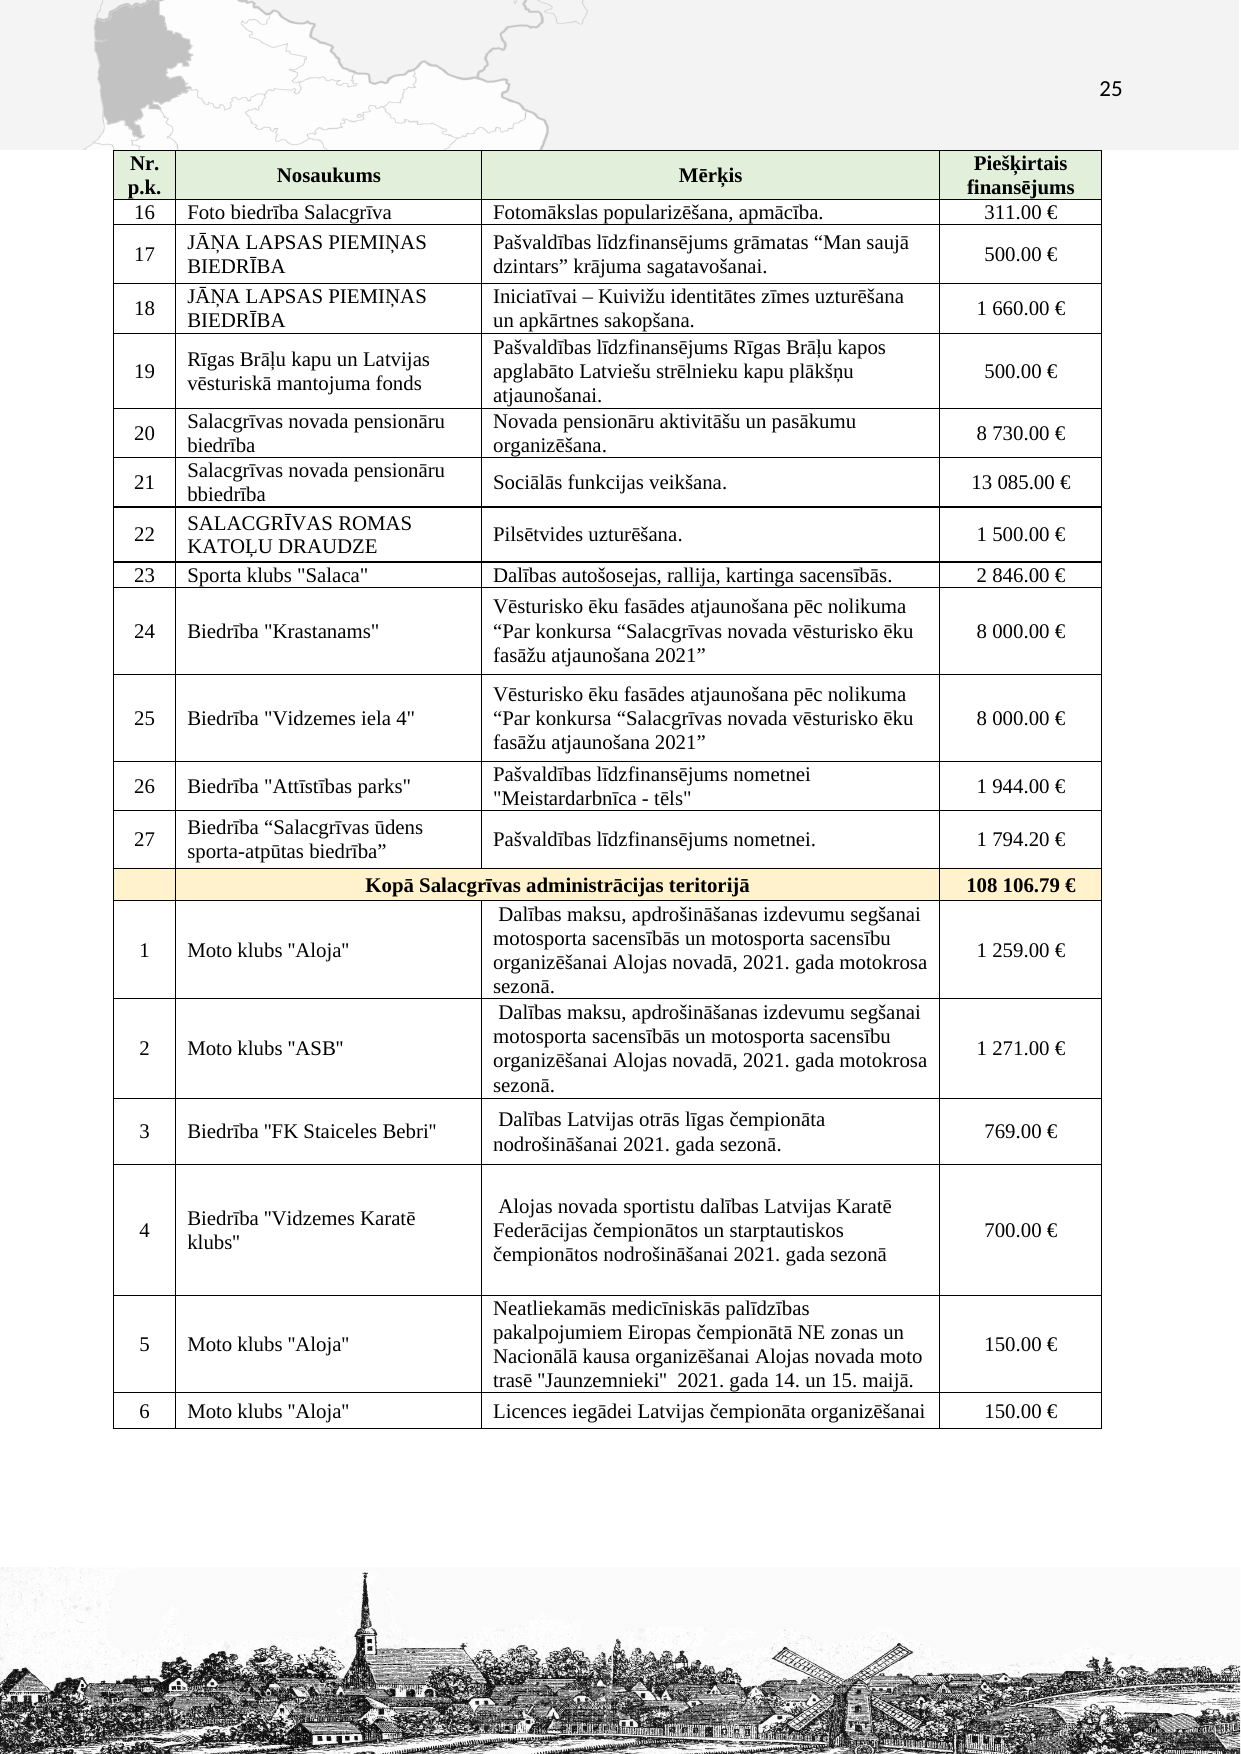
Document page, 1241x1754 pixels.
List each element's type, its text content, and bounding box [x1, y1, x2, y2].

table_cell Dalības Latvijas otrās līgas čempionāta nodrošināšanai 2021. gada sezonā. [482, 1099, 939, 1164]
table_cell 700.00 € [940, 1165, 1101, 1295]
table_cell 17 [114, 225, 175, 283]
table_header Mērķis [482, 151, 939, 199]
table_cell Iniciatīvai – Kuivižu identitātes zīmes uzturēšana un apkārtnes sakopšana. [482, 284, 939, 332]
table_cell 311.00 € [940, 200, 1101, 224]
table_cell Biedrība "Krastanams" [176, 588, 481, 674]
table_cell 22 [114, 508, 175, 561]
table_cell 5 [114, 1296, 175, 1392]
table_cell 1 794.20 € [940, 811, 1101, 868]
table_cell 23 [114, 563, 175, 587]
table_cell Pašvaldības līdzfinansējums grāmatas “Man saujā dzintars” krājuma sagatavošanai. [482, 225, 939, 283]
table_cell 1 259.00 € [940, 901, 1101, 998]
table_cell 8 000.00 € [940, 675, 1101, 761]
table_cell Licences iegādei Latvijas čempionāta organizēšanai Alojas novada moto trasē ''Jaunzemnieki'' 2021. gada jūlijā. [482, 1393, 939, 1428]
table_cell 24 [114, 588, 175, 674]
table_cell 26 [114, 762, 175, 810]
table_cell 769.00 € [940, 1099, 1101, 1164]
table_header Nosaukums [176, 151, 481, 199]
table_cell Biedrība "Attīstības parks" [176, 762, 481, 810]
table_cell 1 [114, 901, 175, 998]
table_cell Pašvaldības līdzfinansējums Rīgas Brāļu kapos apglabāto Latviešu strēlnieku kapu plākšņu atjaunošanai. [482, 334, 939, 408]
table_header Nr. p.k. [114, 151, 175, 199]
table_cell Moto klubs ''Aloja'' [176, 1393, 481, 1428]
table_cell 2 846.00 € [940, 563, 1101, 587]
table_cell Biedrība “Salacgrīvas ūdens sporta-atpūtas biedrība” [176, 811, 481, 868]
table_cell Salacgrīvas novada pensionāru biedrība [176, 409, 481, 457]
table_cell 3 [114, 1099, 175, 1164]
table_cell 16 [114, 200, 175, 224]
table_cell Moto klubs ''ASB'' [176, 999, 481, 1098]
table_cell 1 271.00 € [940, 999, 1101, 1098]
table_cell 1 944.00 € [940, 762, 1101, 810]
table_cell 21 [114, 458, 175, 506]
table_cell Pašvaldības līdzfinansējums nometnei. [482, 811, 939, 868]
table_header Piešķirtais finansējums [940, 151, 1101, 199]
table_cell JĀŅA LAPSAS PIEMIŅAS BIEDRĪBA [176, 284, 481, 332]
table_cell Vēsturisko ēku fasādes atjaunošana pēc nolikuma “Par konkursa “Salacgrīvas novada vēsturisko ēku fasāžu atjaunošana 2021” [482, 675, 939, 761]
table_cell 19 [114, 334, 175, 408]
table_cell Biedrība ''FK Staiceles Bebri'' [176, 1099, 481, 1164]
table_cell 8 730.00 € [940, 409, 1101, 457]
table_cell Dalības autošosejas, rallija, kartinga sacensībās. [482, 563, 939, 587]
table_cell Dalības maksu, apdrošināšanas izdevumu segšanai motosporta sacensībās un motosporta sacensību organizēšanai Alojas novadā, 2021. gada motokrosa sezonā. [482, 999, 939, 1098]
table_cell Foto biedrība Salacgrīva [176, 200, 481, 224]
table_cell Novada pensionāru aktivitāšu un pasākumu organizēšana. [482, 409, 939, 457]
table_cell [114, 869, 175, 900]
table_cell 150.00 € [940, 1296, 1101, 1392]
table_cell 8 000.00 € [940, 588, 1101, 674]
table_cell 4 [114, 1165, 175, 1295]
table_cell JĀŅA LAPSAS PIEMIŅAS BIEDRĪBA [176, 225, 481, 283]
table_cell Biedrība ''Vidzemes Karatē klubs'' [176, 1165, 481, 1295]
table_cell 25 [114, 675, 175, 761]
table_cell 18 [114, 284, 175, 332]
table_cell Sporta klubs "Salaca" [176, 563, 481, 587]
table_cell Dalības maksu, apdrošināšanas izdevumu segšanai motosporta sacensībās un motosporta sacensību organizēšanai Alojas novadā, 2021. gada motokrosa sezonā. [482, 901, 939, 998]
table_cell 500.00 € [940, 225, 1101, 283]
table_cell 150.00 € [940, 1393, 1101, 1428]
table_cell Pašvaldības līdzfinansējums nometnei "Meistardarbnīca - tēls" [482, 762, 939, 810]
table_cell Biedrība "Vidzemes iela 4" [176, 675, 481, 761]
table_cell Neatliekamās medicīniskās palīdzības pakalpojumiem Eiropas čempionātā NE zonas un Nacionālā kausa organizēšanai Alojas novada moto trasē ''Jaunzemnieki'' 2021. gada 14. un 15. maijā. [482, 1296, 939, 1392]
table_cell Vēsturisko ēku fasādes atjaunošana pēc nolikuma “Par konkursa “Salacgrīvas novada vēsturisko ēku fasāžu atjaunošana 2021” [482, 588, 939, 674]
picture [0, 1567, 1241, 1754]
table_cell 500.00 € [940, 334, 1101, 408]
table_cell 20 [114, 409, 175, 457]
table_cell 2 [114, 999, 175, 1098]
table_cell Moto klubs ''Aloja'' [176, 901, 481, 998]
table_cell 108 106.79 € [940, 869, 1101, 900]
table_cell Salacgrīvas novada pensionāru bbiedrība [176, 458, 481, 506]
table_cell 6 [114, 1393, 175, 1428]
table_cell Kopā Salacgrīvas administrācijas teritorijā [176, 869, 939, 900]
table_cell 13 085.00 € [940, 458, 1101, 506]
table_cell 27 [114, 811, 175, 868]
table_cell Sociālās funkcijas veikšana. [482, 458, 939, 506]
table_cell Rīgas Brāļu kapu un Latvijas vēsturiskā mantojuma fonds [176, 334, 481, 408]
table_cell Moto klubs ''Aloja'' [176, 1296, 481, 1392]
table_cell 1 660.00 € [940, 284, 1101, 332]
table_cell SALACGRĪVAS ROMAS KATOĻU DRAUDZE [176, 508, 481, 561]
table_cell Fotomākslas popularizēšana, apmācība. [482, 200, 939, 224]
table_cell 1 500.00 € [940, 508, 1101, 561]
table_cell Alojas novada sportistu dalības Latvijas Karatē Federācijas čempionātos un starptautiskos čempionātos nodrošināšanai 2021. gada sezonā [482, 1165, 939, 1295]
table_cell Pilsētvides uzturēšana. [482, 508, 939, 561]
